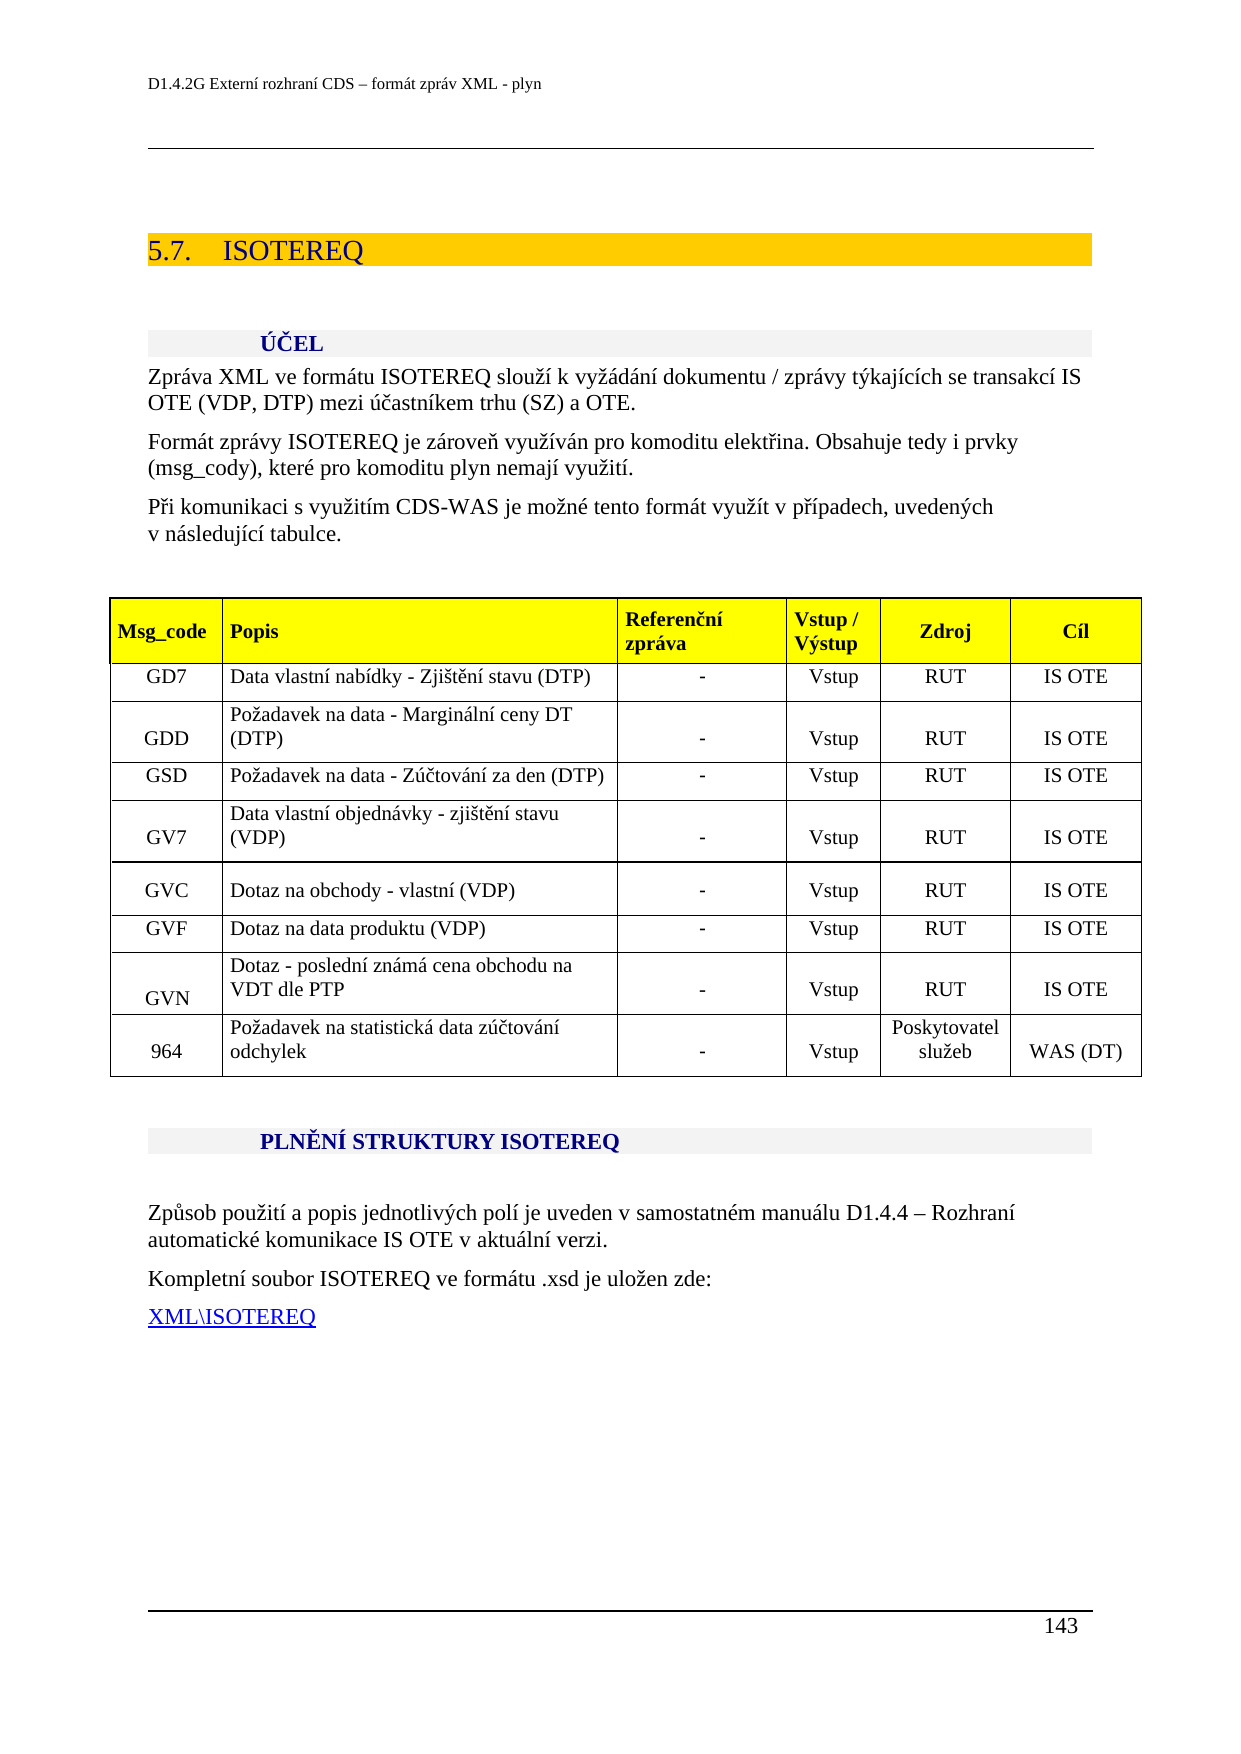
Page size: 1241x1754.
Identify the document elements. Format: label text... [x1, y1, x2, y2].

text Při komunikaci s využitím CDS-WAS je možné tento formát využít v případech, uvedených v následující tabulce. [148, 493, 1092, 546]
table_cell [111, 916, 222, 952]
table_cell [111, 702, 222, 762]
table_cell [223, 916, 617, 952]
subtitle plnění struktury ISOTEREQ [148, 1128, 1092, 1154]
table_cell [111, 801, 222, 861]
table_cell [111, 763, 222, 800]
subtitle ISOTEREQ [148, 233, 1092, 266]
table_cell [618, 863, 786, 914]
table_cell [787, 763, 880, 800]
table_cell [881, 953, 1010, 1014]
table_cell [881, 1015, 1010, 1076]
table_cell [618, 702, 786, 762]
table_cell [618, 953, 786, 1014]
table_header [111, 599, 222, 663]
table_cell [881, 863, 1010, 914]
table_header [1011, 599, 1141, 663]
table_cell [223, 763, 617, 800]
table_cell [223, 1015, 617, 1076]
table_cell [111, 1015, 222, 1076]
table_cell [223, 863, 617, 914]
text Zpráva XML ve formátu ISOTEREQ slouží k vyžádání dokumentu / zprávy týkajících se transakcí IS OTE (VDP, DTP) mezi účastníkem trhu (SZ) a OTE. [148, 363, 1092, 416]
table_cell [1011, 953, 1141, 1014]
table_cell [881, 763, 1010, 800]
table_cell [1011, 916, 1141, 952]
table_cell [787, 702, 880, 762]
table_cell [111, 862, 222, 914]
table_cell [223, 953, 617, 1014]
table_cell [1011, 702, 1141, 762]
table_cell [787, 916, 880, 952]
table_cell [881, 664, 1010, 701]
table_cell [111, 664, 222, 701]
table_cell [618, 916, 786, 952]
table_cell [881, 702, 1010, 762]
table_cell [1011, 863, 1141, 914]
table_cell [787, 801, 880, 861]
subtitle Účel [148, 330, 1092, 357]
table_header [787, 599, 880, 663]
text Kompletní soubor ISOTEREQ ve formátu .xsd je uložen zde: [148, 1264, 1092, 1291]
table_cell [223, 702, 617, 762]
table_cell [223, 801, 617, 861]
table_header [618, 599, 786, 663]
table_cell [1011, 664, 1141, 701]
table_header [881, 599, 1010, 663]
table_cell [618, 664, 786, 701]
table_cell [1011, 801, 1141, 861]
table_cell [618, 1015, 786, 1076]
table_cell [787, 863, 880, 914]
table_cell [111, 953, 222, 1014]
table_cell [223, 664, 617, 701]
text Způsob použití a popis jednotlivých polí je uveden v samostatném manuálu D1.4.4 – Rozhraní automatické komunikace IS OTE v aktuální verzi. [148, 1199, 1092, 1252]
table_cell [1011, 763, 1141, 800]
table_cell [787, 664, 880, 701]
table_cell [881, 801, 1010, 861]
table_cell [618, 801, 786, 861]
text Formát zprávy ISOTEREQ je zároveň využíván pro komoditu elektřina. Obsahuje tedy i prvky (msg_cody), které pro komoditu plyn nemají využití. [148, 428, 1092, 481]
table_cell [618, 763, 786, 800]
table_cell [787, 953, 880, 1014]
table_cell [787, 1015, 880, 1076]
text XML\ISOTEREQ [148, 1303, 1092, 1330]
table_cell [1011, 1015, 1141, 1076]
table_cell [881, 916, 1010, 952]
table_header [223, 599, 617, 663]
